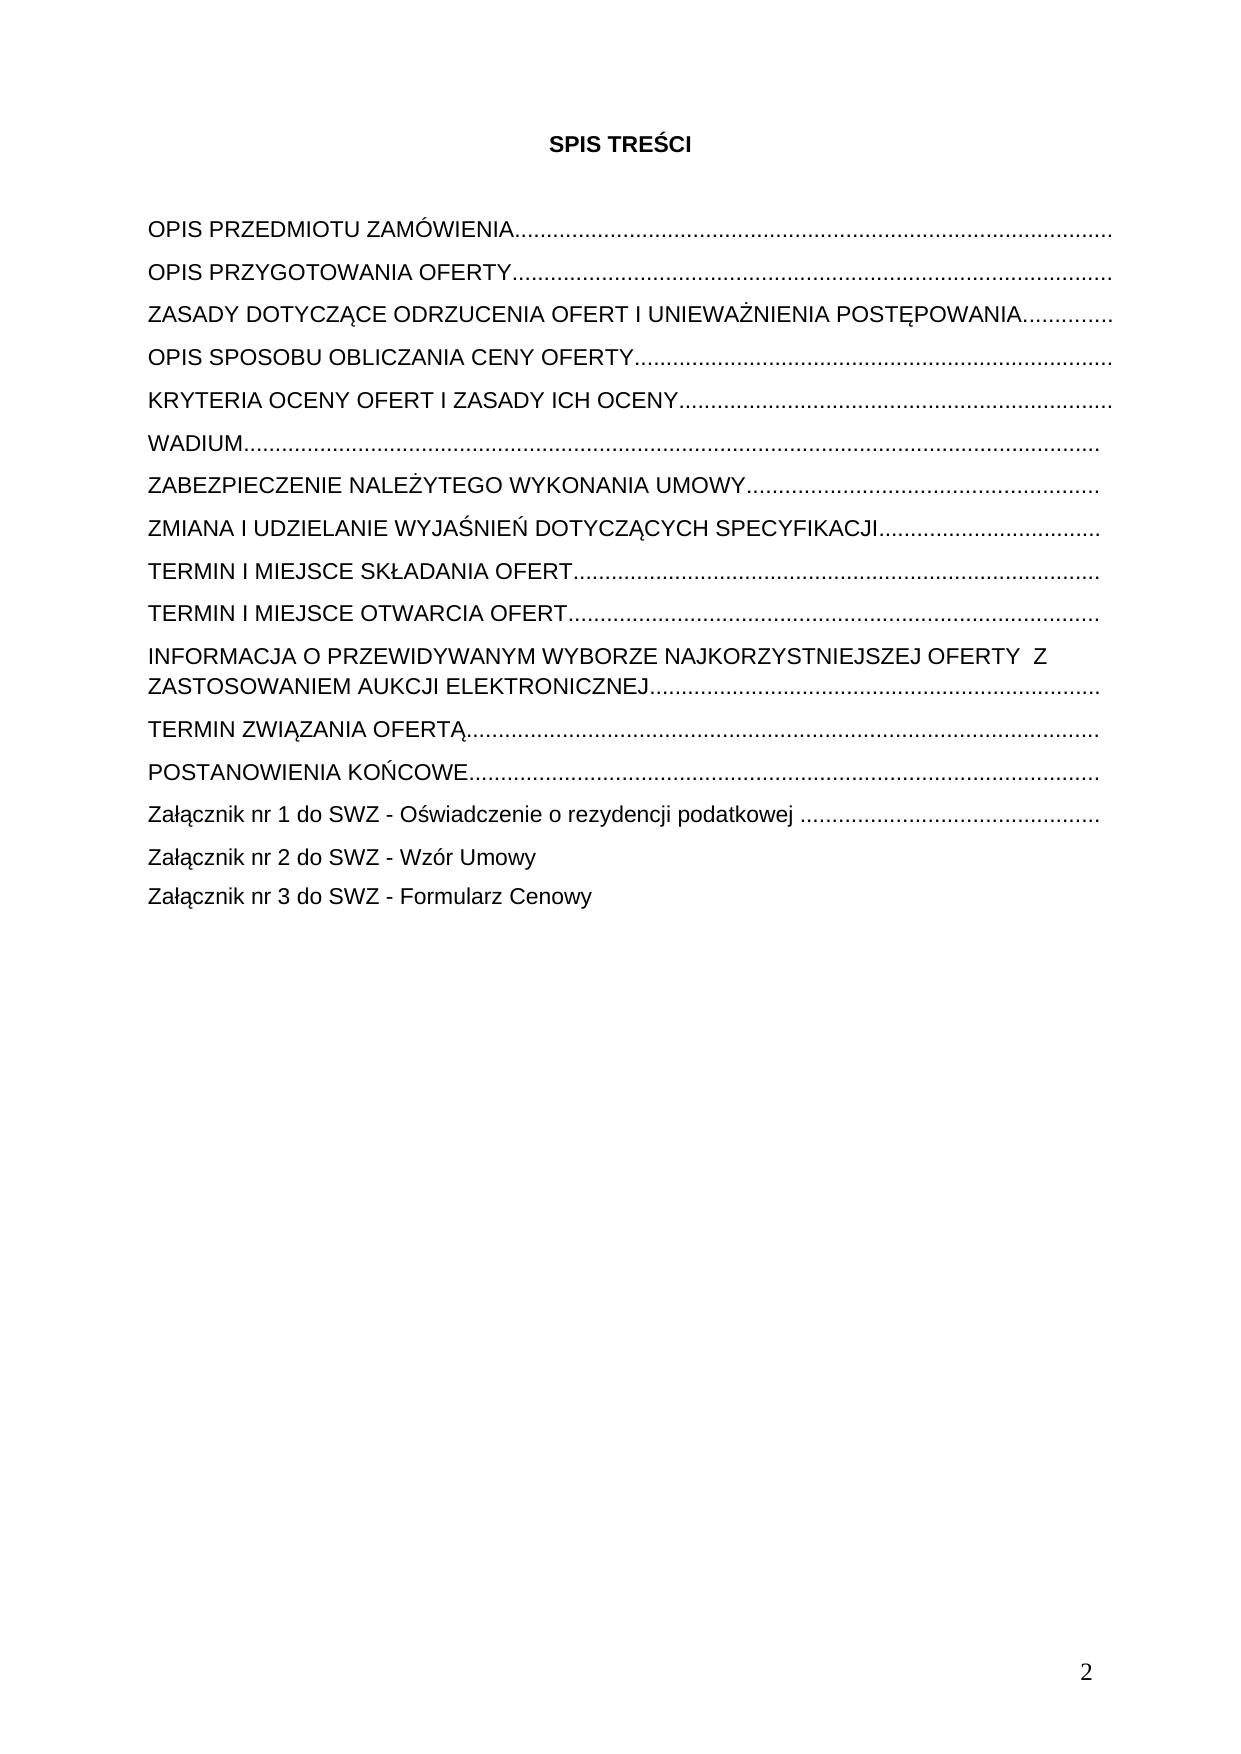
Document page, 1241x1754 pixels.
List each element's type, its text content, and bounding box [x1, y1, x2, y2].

text SPIS TREŚCI [148, 131, 1092, 157]
